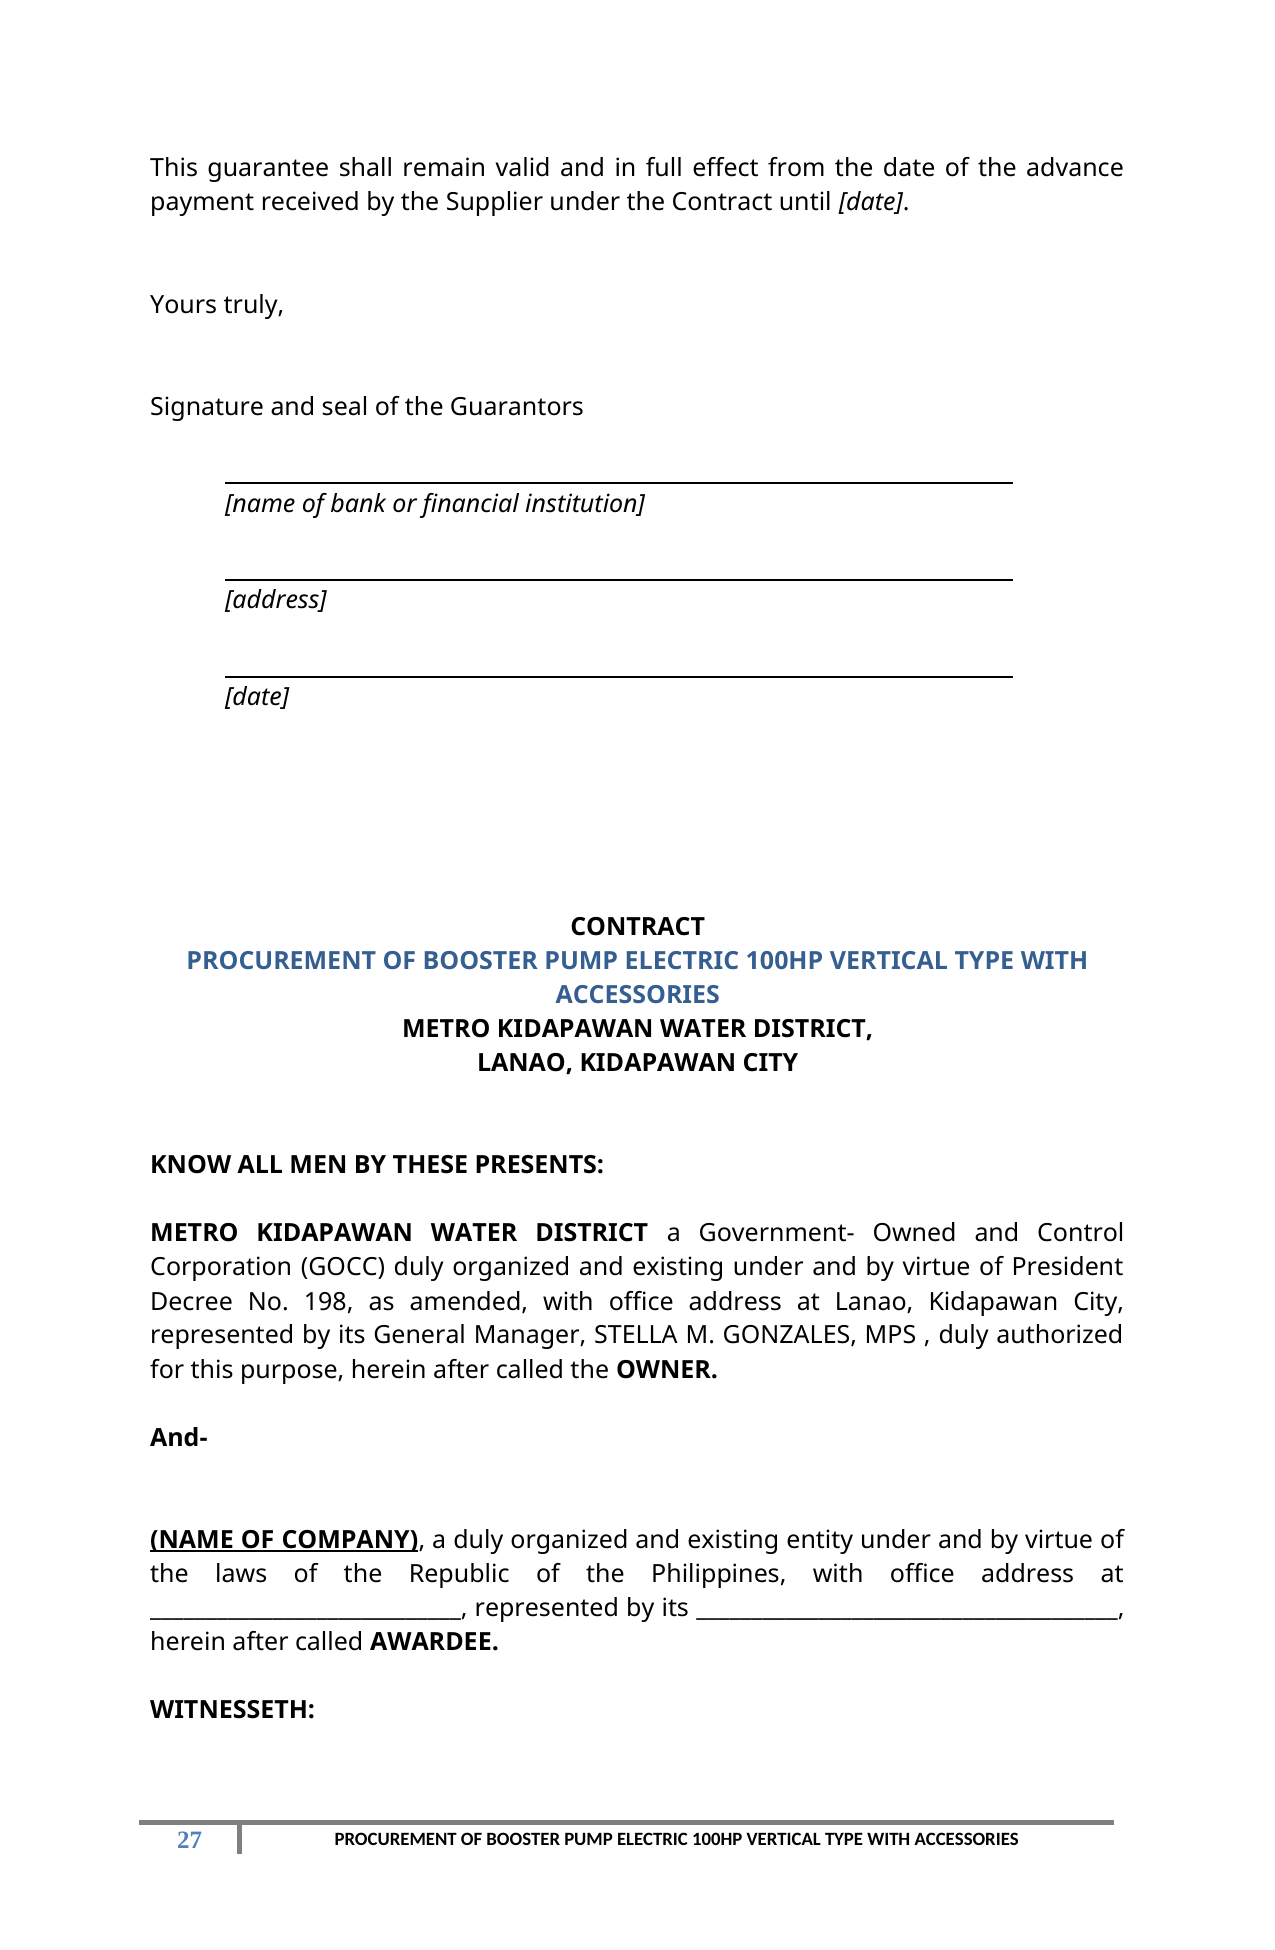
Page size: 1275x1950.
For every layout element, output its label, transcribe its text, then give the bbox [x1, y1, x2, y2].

text CONTRACT [150, 908, 1125, 942]
text WITNESSETH: [150, 1692, 1125, 1726]
text LANAO, KIDAPAWAN CITY [150, 1045, 1125, 1079]
text METRO KIDAPAWAN WATER DISTRICT, [150, 1011, 1125, 1045]
text (NAME OF COMPANY), a duly organized and existing entity under and by virtue of the laws of the Republic of the Philippines, with office address at ____________________________, represented by its ______________________________________, herein after called AWARDEE. [150, 1522, 1125, 1658]
text Signature and seal of the Guarantors [150, 388, 1125, 422]
text PROCUREMENT OF BOOSTER PUMP ELECTRIC 100HP VERTICAL TYPE WITH ACCESSORIES [150, 942, 1125, 1011]
text [date] [225, 679, 1125, 713]
text [address] [225, 582, 1125, 616]
text METRO KIDAPAWAN WATER DISTRICT a Government- Owned and Control Corporation (GOCC) duly organized and existing under and by virtue of President Decree No. 198, as amended, with office address at Lanao, Kidapawan City, represented by its General Manager, STELLA M. GONZALES, MPS , duly authorized for this purpose, herein after called the OWNER. [150, 1215, 1125, 1385]
text And- [150, 1419, 1125, 1453]
text KNOW ALL MEN BY THESE PRESENTS: [150, 1147, 1125, 1181]
text This guarantee shall remain valid and in full effect from the date of the advance payment received by the Supplier under the Contract until [date]. [150, 150, 1125, 218]
text Yours truly, [150, 286, 1125, 320]
text [name of bank or financial institution] [225, 485, 1125, 519]
